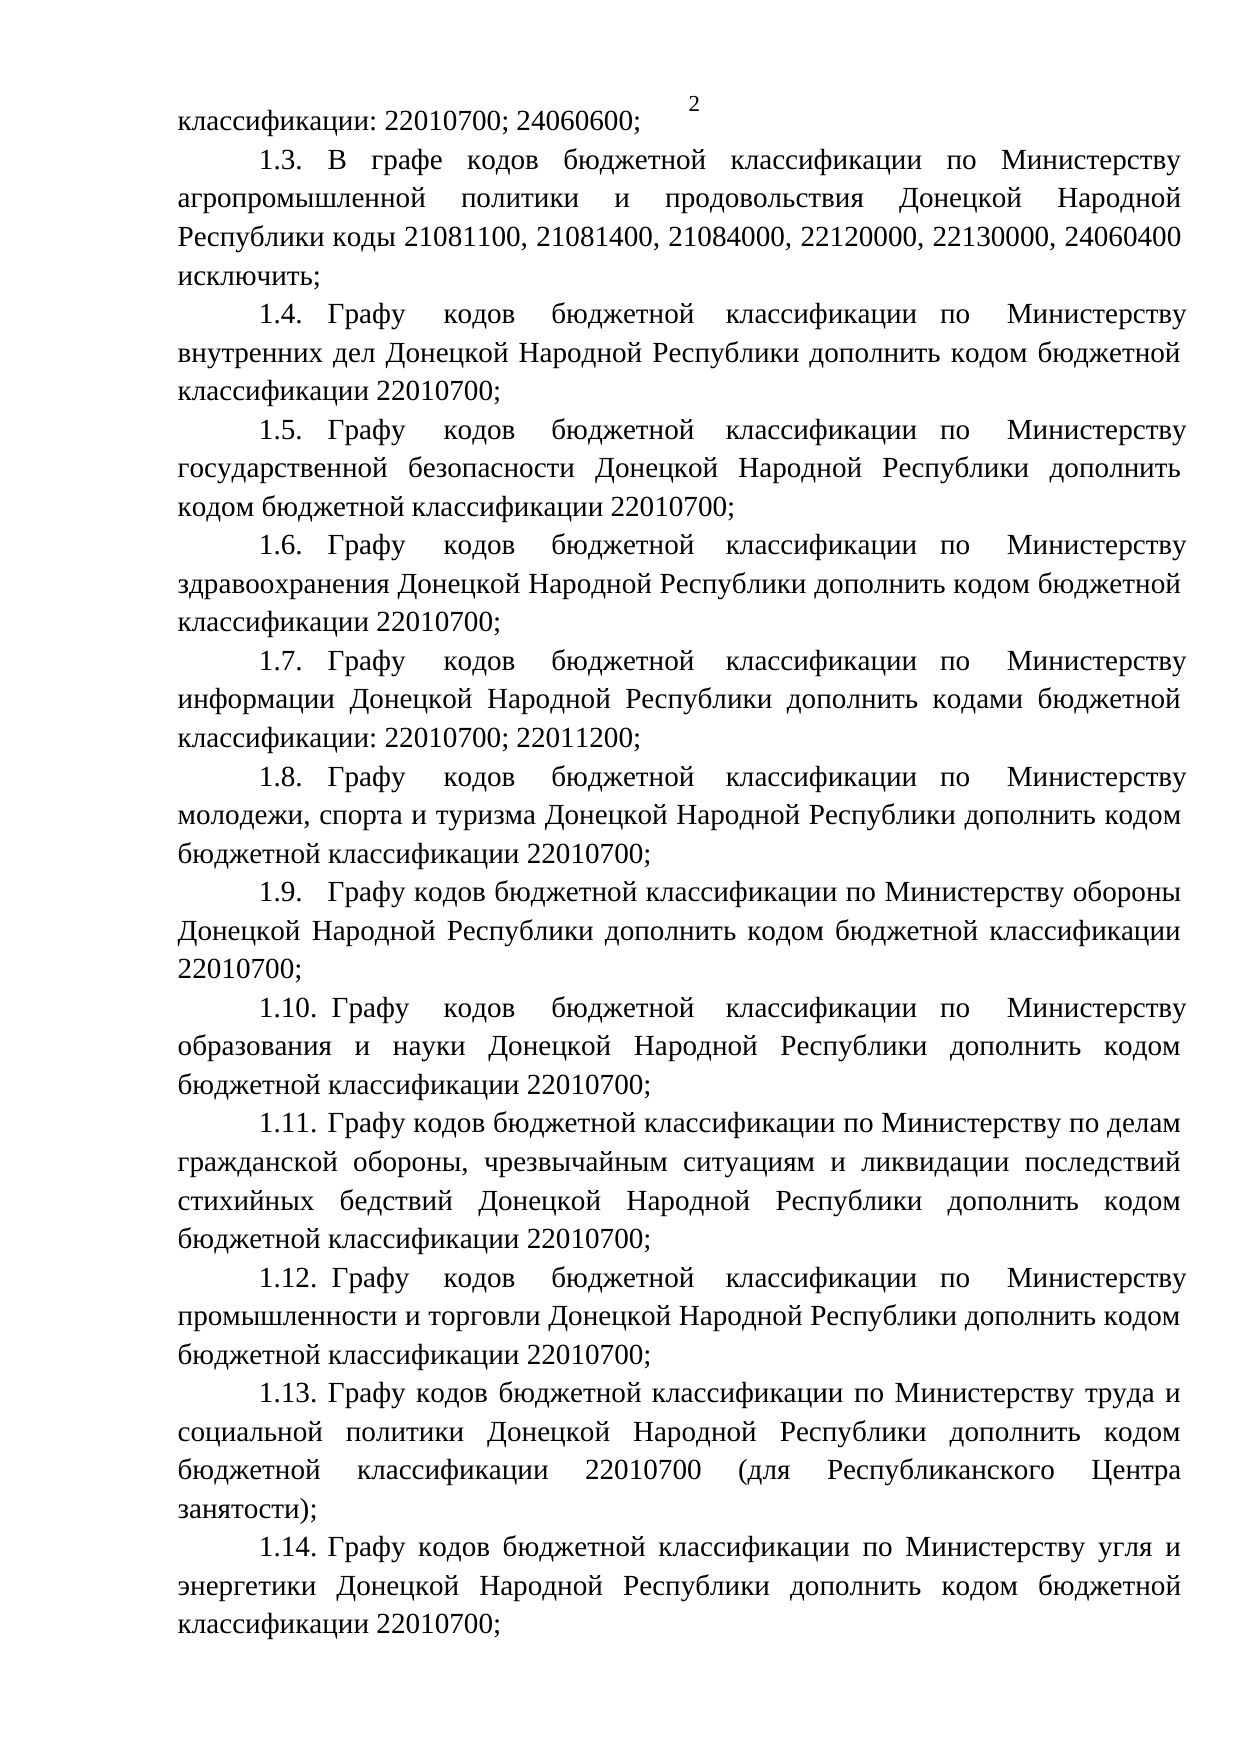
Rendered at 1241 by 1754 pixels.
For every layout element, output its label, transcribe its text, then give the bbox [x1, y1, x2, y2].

list Графу кодов бюджетной классификации по Министерству [177, 990, 1182, 1023]
text молодежи, спорта и туризма Донецкой Народной Республики дополнить кодом бюджетной классификации 22010700; [177, 797, 1182, 869]
list Графу кодов бюджетной классификации по Министерству [177, 643, 1182, 677]
text государственной безопасности Донецкой Народной Республики дополнить кодом бюджетной классификации 22010700; [177, 450, 1182, 522]
list Графу кодов бюджетной классификации по Министерству обороны Донецкой Народной Республики дополнить кодом бюджетной классификации 22010700; [177, 874, 1182, 985]
list Графу кодов бюджетной классификации по Министерству [177, 1260, 1182, 1293]
list Графу кодов бюджетной классификации по Министерству [177, 759, 1182, 792]
list Графу кодов бюджетной классификации по Министерству угля и энергетики Донецкой Народной Республики дополнить кодом бюджетной классификации 22010700; [177, 1529, 1182, 1640]
list Графу кодов бюджетной классификации по Министерству труда и социальной политики Донецкой Народной Республики дополнить кодом бюджетной классификации 22010700 (для Республиканского Центра занятости); [177, 1375, 1182, 1524]
text информации Донецкой Народной Республики дополнить кодами бюджетной классификации: 22010700; 22011200; [177, 682, 1182, 754]
list Графу кодов бюджетной классификации по Министерству по делам гражданской обороны, чрезвычайным ситуациям и ликвидации последствий стихийных бедствий Донецкой Народной Республики дополнить кодом бюджетной классификации 22010700; [177, 1106, 1182, 1255]
list Графу кодов бюджетной классификации по Министерству [177, 296, 1182, 330]
list Графу кодов бюджетной классификации по Министерству [177, 412, 1182, 445]
list В графе кодов бюджетной классификации по Министерству агропромышленной политики и продовольствия Донецкой Народной Республики коды 21081100, 21081400, 21084000, 22120000, 22130000, 24060400 исключить; [177, 142, 1182, 291]
text образования и науки Донецкой Народной Республики дополнить кодом бюджетной классификации 22010700; [177, 1028, 1182, 1101]
text внутренних дел Донецкой Народной Республики дополнить кодом бюджетной классификации 22010700; [177, 335, 1182, 407]
text здравоохранения Донецкой Народной Республики дополнить кодом бюджетной классификации 22010700; [177, 566, 1182, 638]
text промышленности и торговли Донецкой Народной Республики дополнить кодом бюджетной классификации 22010700; [177, 1298, 1182, 1370]
list Графу кодов бюджетной классификации по Министерству [177, 527, 1182, 561]
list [177, 103, 1182, 137]
